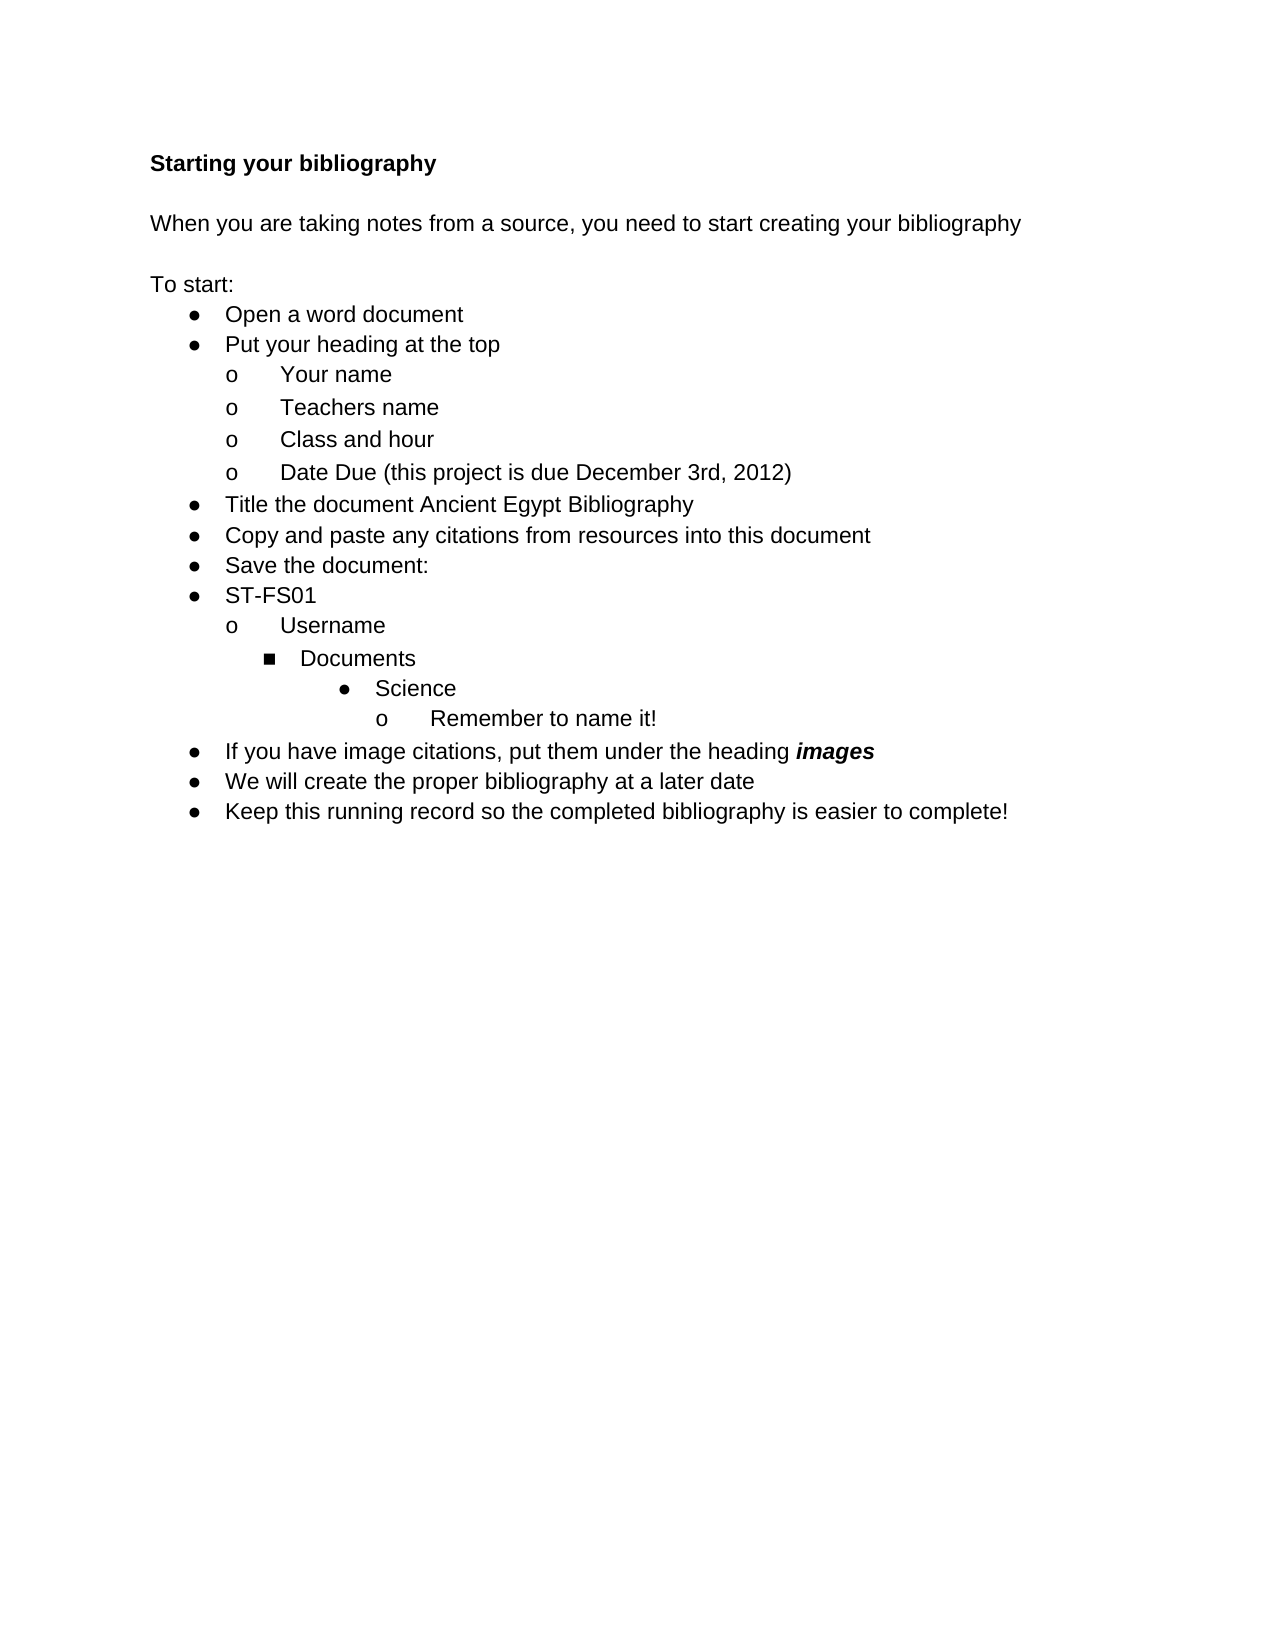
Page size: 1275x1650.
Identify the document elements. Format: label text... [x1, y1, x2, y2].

text o Remember to name it! [300, 705, 1125, 733]
text Starting your bibliography [150, 150, 1125, 176]
list Science [337, 675, 1125, 701]
list We will create the proper bibliography at a later date [187, 768, 1125, 794]
text o Username [150, 612, 1125, 641]
text o Teachers name [150, 394, 1125, 422]
list Copy and paste any citations from resources into this document [187, 522, 1125, 548]
list Title the document Ancient Egypt Bibliography [187, 491, 1125, 518]
list Open a word document [187, 301, 1125, 327]
text To start: [150, 271, 1125, 297]
list If you have image citations, put them under the heading images [187, 738, 1125, 764]
text o Your name [150, 361, 1125, 390]
list Keep this running record so the completed bibliography is easier to complete! [187, 798, 1125, 824]
text o Date Due (this project is due December 3rd, 2012) [150, 459, 1125, 487]
list ST-FS01 [187, 582, 1125, 608]
list Documents [262, 645, 1125, 671]
list Put your heading at the top [187, 331, 1125, 358]
text o Class and hour [150, 426, 1125, 455]
text When you are taking notes from a source, you need to start creating your bibliography [150, 210, 1125, 237]
list Save the document: [187, 552, 1125, 578]
